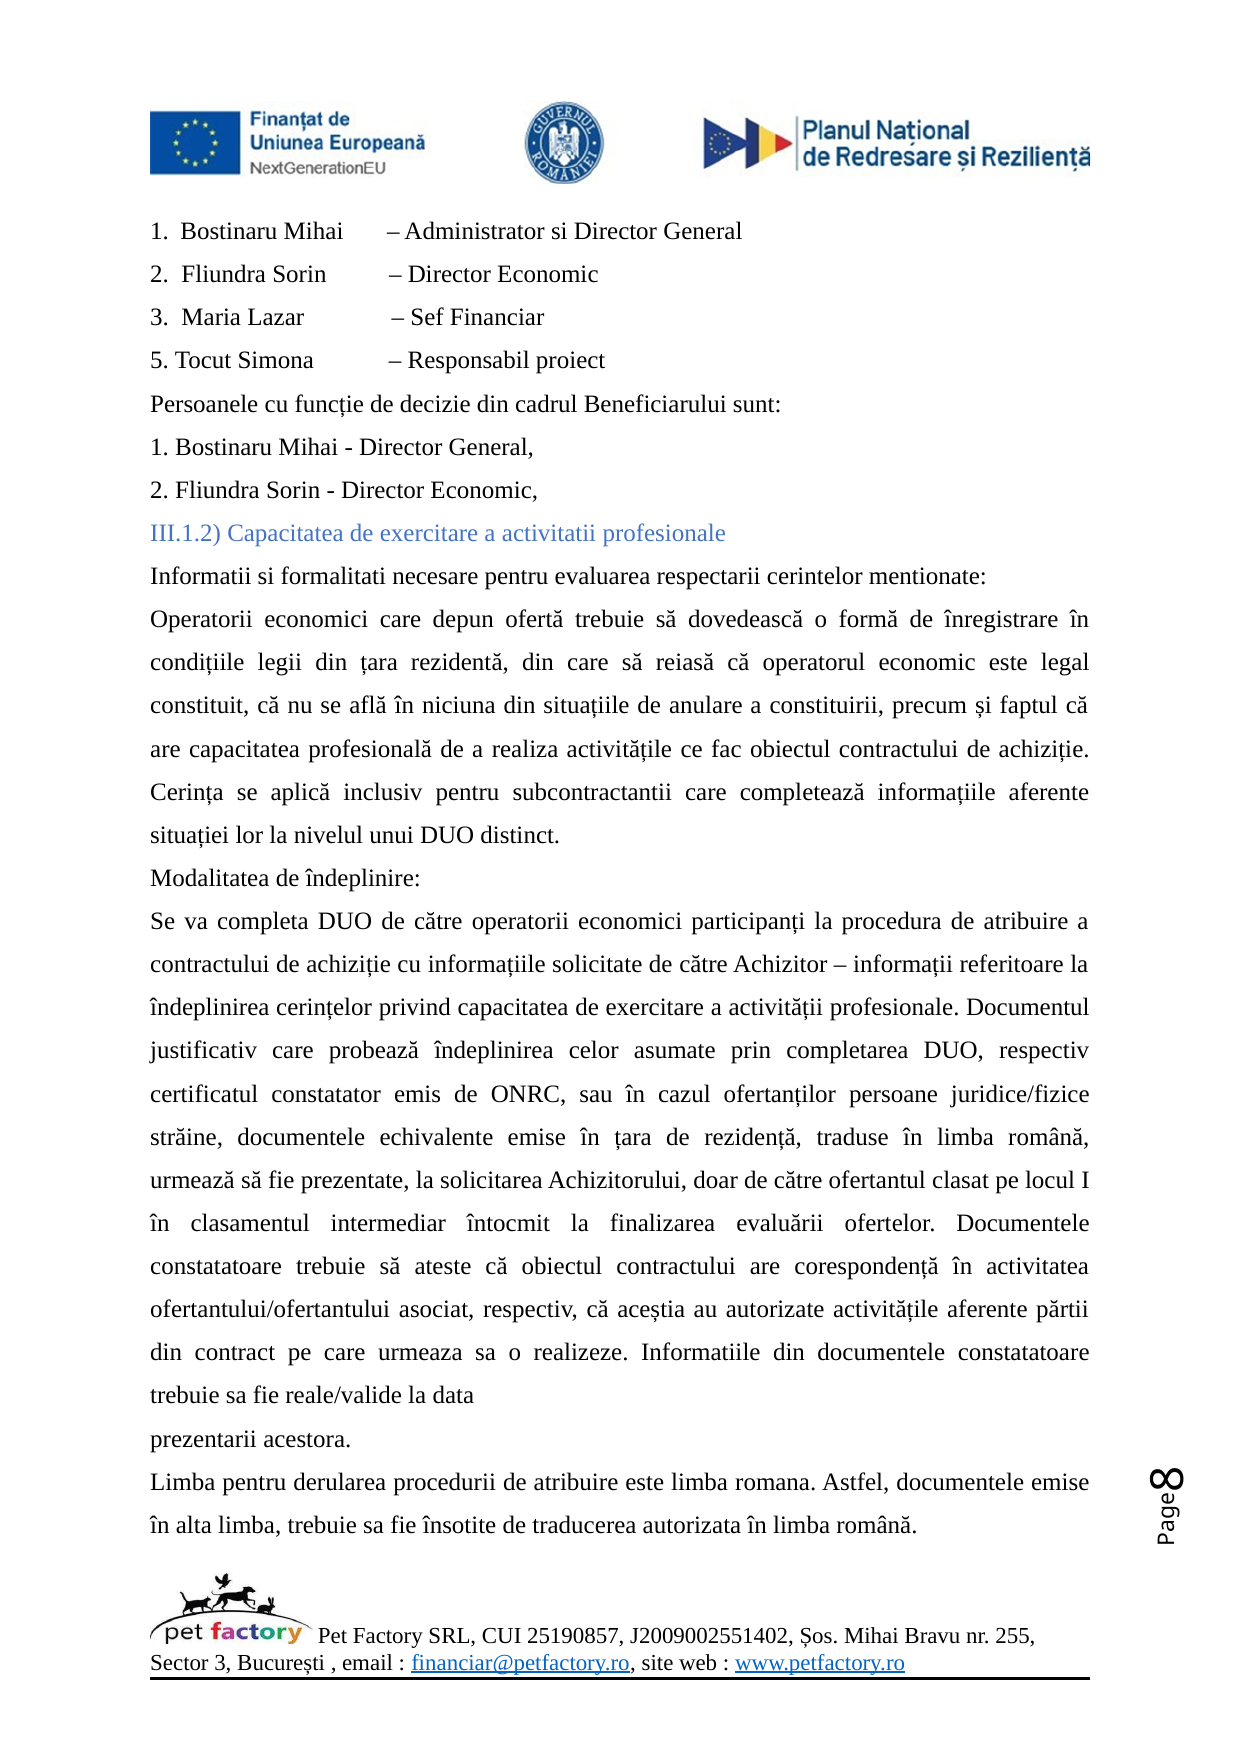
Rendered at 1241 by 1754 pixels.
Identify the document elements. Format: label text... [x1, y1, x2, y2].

text 3. Maria Lazar – Sef Financiar [150, 302, 1090, 331]
picture [150, 101, 1091, 184]
text 2. Fliundra Sorin – Director Economic [150, 259, 1090, 288]
text Operatorii economici care depun ofertă trebuie să dovedească o formă de înregistrare în condițiile legii din țara rezidentă, din care să reiasă că operatorul economic este legal constituit, că nu se află în niciuna din situațiile de anulare a constituirii, precum și faptul că are capacitatea profesională de a realiza activitățile ce fac obiectul contractului de achiziție. Cerința se aplică inclusiv pentru subcontractantii care completează informațiile aferente situației lor la nivelul unui DUO distinct. [150, 604, 1090, 849]
text 1. Bostinaru Mihai – Administrator si Director General [150, 216, 1090, 245]
text Modalitatea de îndeplinire: [150, 863, 1090, 892]
text Persoanele cu funcție de decizie din cadrul Beneficiarului sunt: [150, 389, 1090, 417]
text 1. Bostinaru Mihai - Director General, [150, 432, 1090, 461]
text Informatii si formalitati necesare pentru evaluarea respectarii cerintelor mentionate: [150, 561, 1090, 590]
text Se va completa DUO de către operatorii economici participanți la procedura de atribuire a contractului de achiziție cu informațiile solicitate de către Achizitor – informații referitoare la îndeplinirea cerințelor privind capacitatea de exercitare a activității profesionale. Documentul justificativ care probează îndeplinirea celor asumate prin completarea DUO, respectiv certificatul constatator emis de ONRC, sau în cazul ofertanților persoane juridice/fizice străine, documentele echivalente emise în țara de rezidență, traduse în limba română, urmează să fie prezentate, la solicitarea Achizitorului, doar de către ofertantul clasat pe locul I în clasamentul intermediar întocmit la finalizarea evaluării ofertelor. Documentele constatatoare trebuie să ateste că obiectul contractului are corespondență în activitatea ofertantului/ofertantului asociat, respectiv, că aceștia au autorizate activitățile aferente părtii din contract pe care urmeaza sa o realizeze. Informatiile din documentele constatatoare trebuie sa fie reale/valide la data [150, 906, 1090, 1409]
text III.1.2) Capacitatea de exercitare a activitatii profesionale [150, 518, 1090, 547]
text 5. Tocut Simona – Responsabil proiect [150, 346, 1090, 374]
text 2. Fliundra Sorin - Director Economic, [150, 475, 1090, 504]
text prezentarii acestora. [150, 1424, 1090, 1452]
text Limba pentru derularea procedurii de atribuire este limba romana. Astfel, documentele emise în alta limba, trebuie sa fie însotite de traducerea autorizata în limba română. [150, 1467, 1090, 1539]
